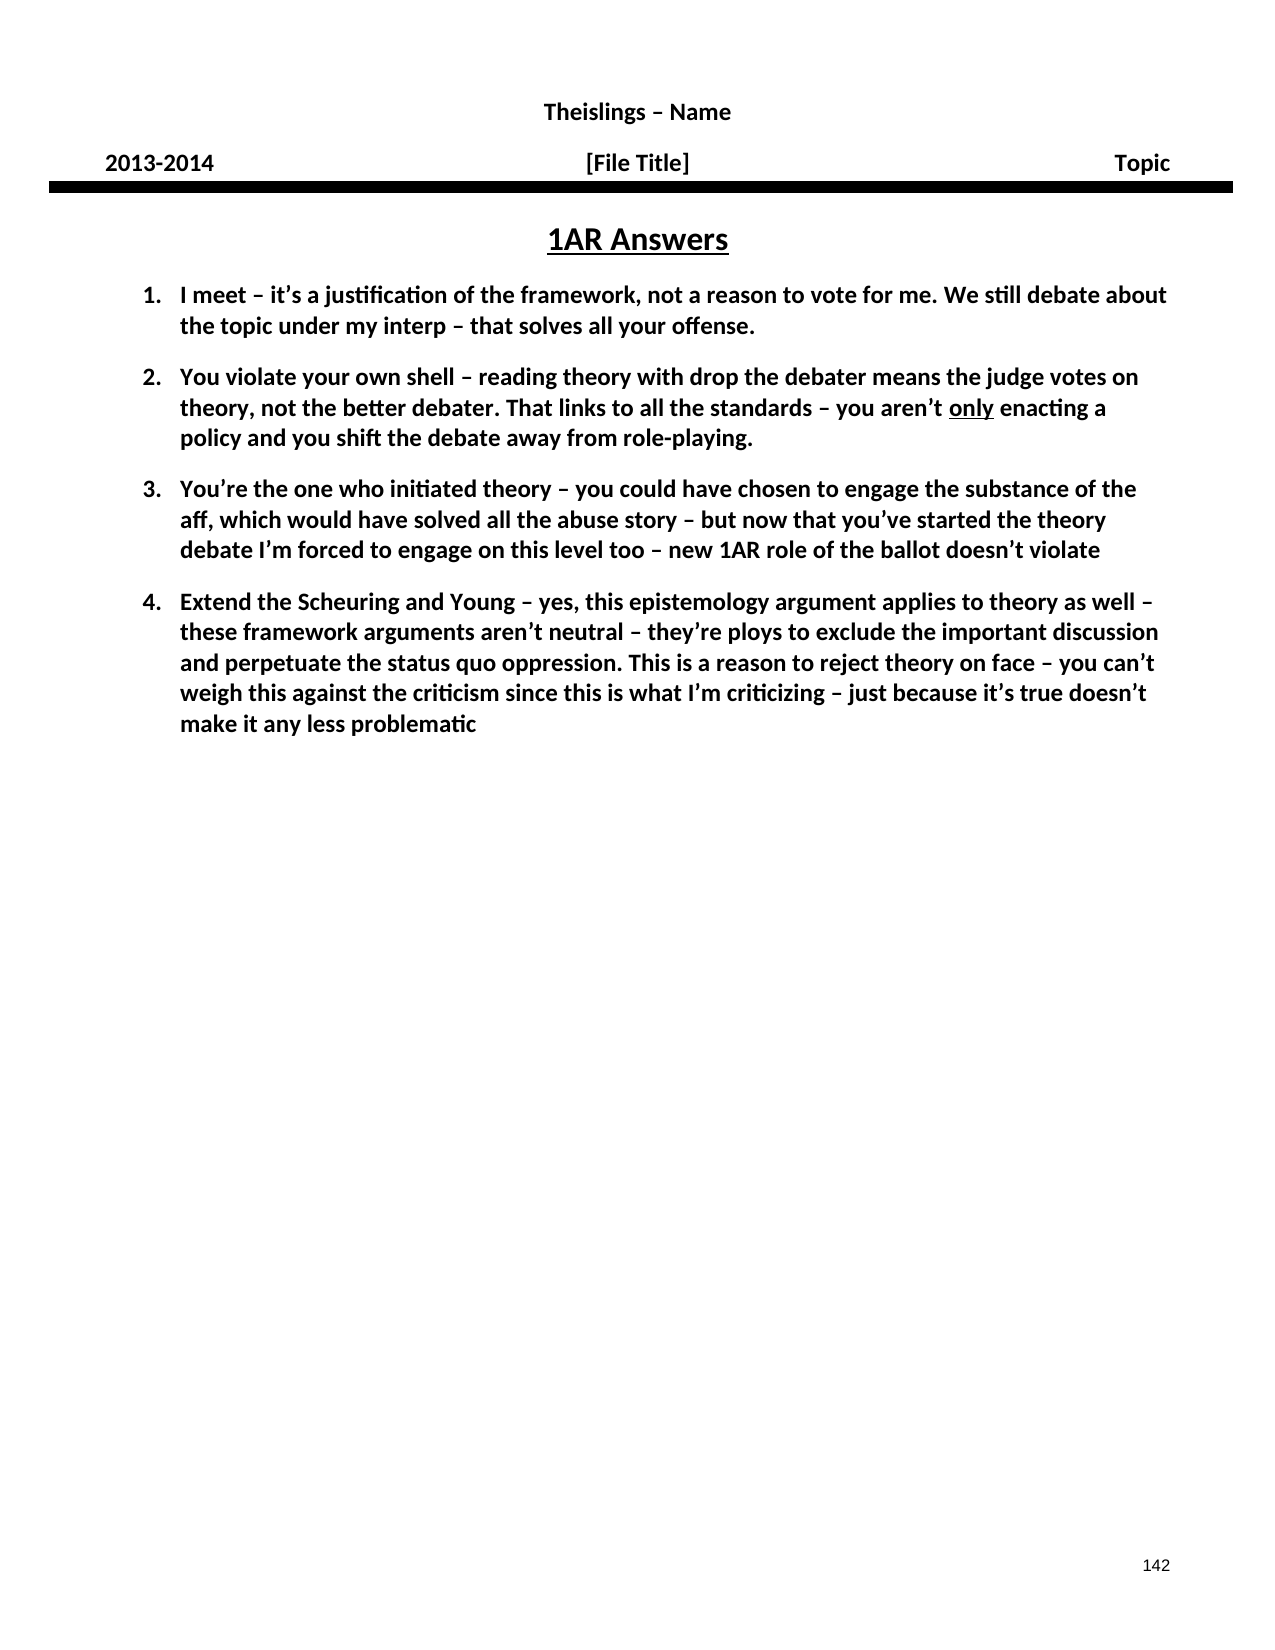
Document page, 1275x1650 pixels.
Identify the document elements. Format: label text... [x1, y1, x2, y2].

subtitle I meet – it’s a justification of the framework, not a reason to vote for me. We still debate about the topic under my interp – that solves all your offense. [142, 279, 1170, 340]
subtitle You violate your own shell – reading theory with drop the debater means the judge votes on theory, not the better debater. That links to all the standards – you aren’t only enacting a policy and you shift the debate away from role-playing. [142, 361, 1170, 453]
subtitle 1AR Answers [105, 218, 1170, 258]
subtitle Extend the Scheuring and Young – yes, this epistemology argument applies to theory as well – these framework arguments aren’t neutral – they’re ploys to exclude the important discussion and perpetuate the status quo oppression. This is a reason to reject theory on face – you can’t weigh this against the criticism since this is what I’m criticizing – just because it’s true doesn’t make it any less problematic [142, 586, 1170, 738]
subtitle You’re the one who initiated theory – you could have chosen to engage the substance of the aff, which would have solved all the abuse story – but now that you’ve started the theory debate I’m forced to engage on this level too – new 1AR role of the ballot doesn’t violate [142, 473, 1170, 565]
